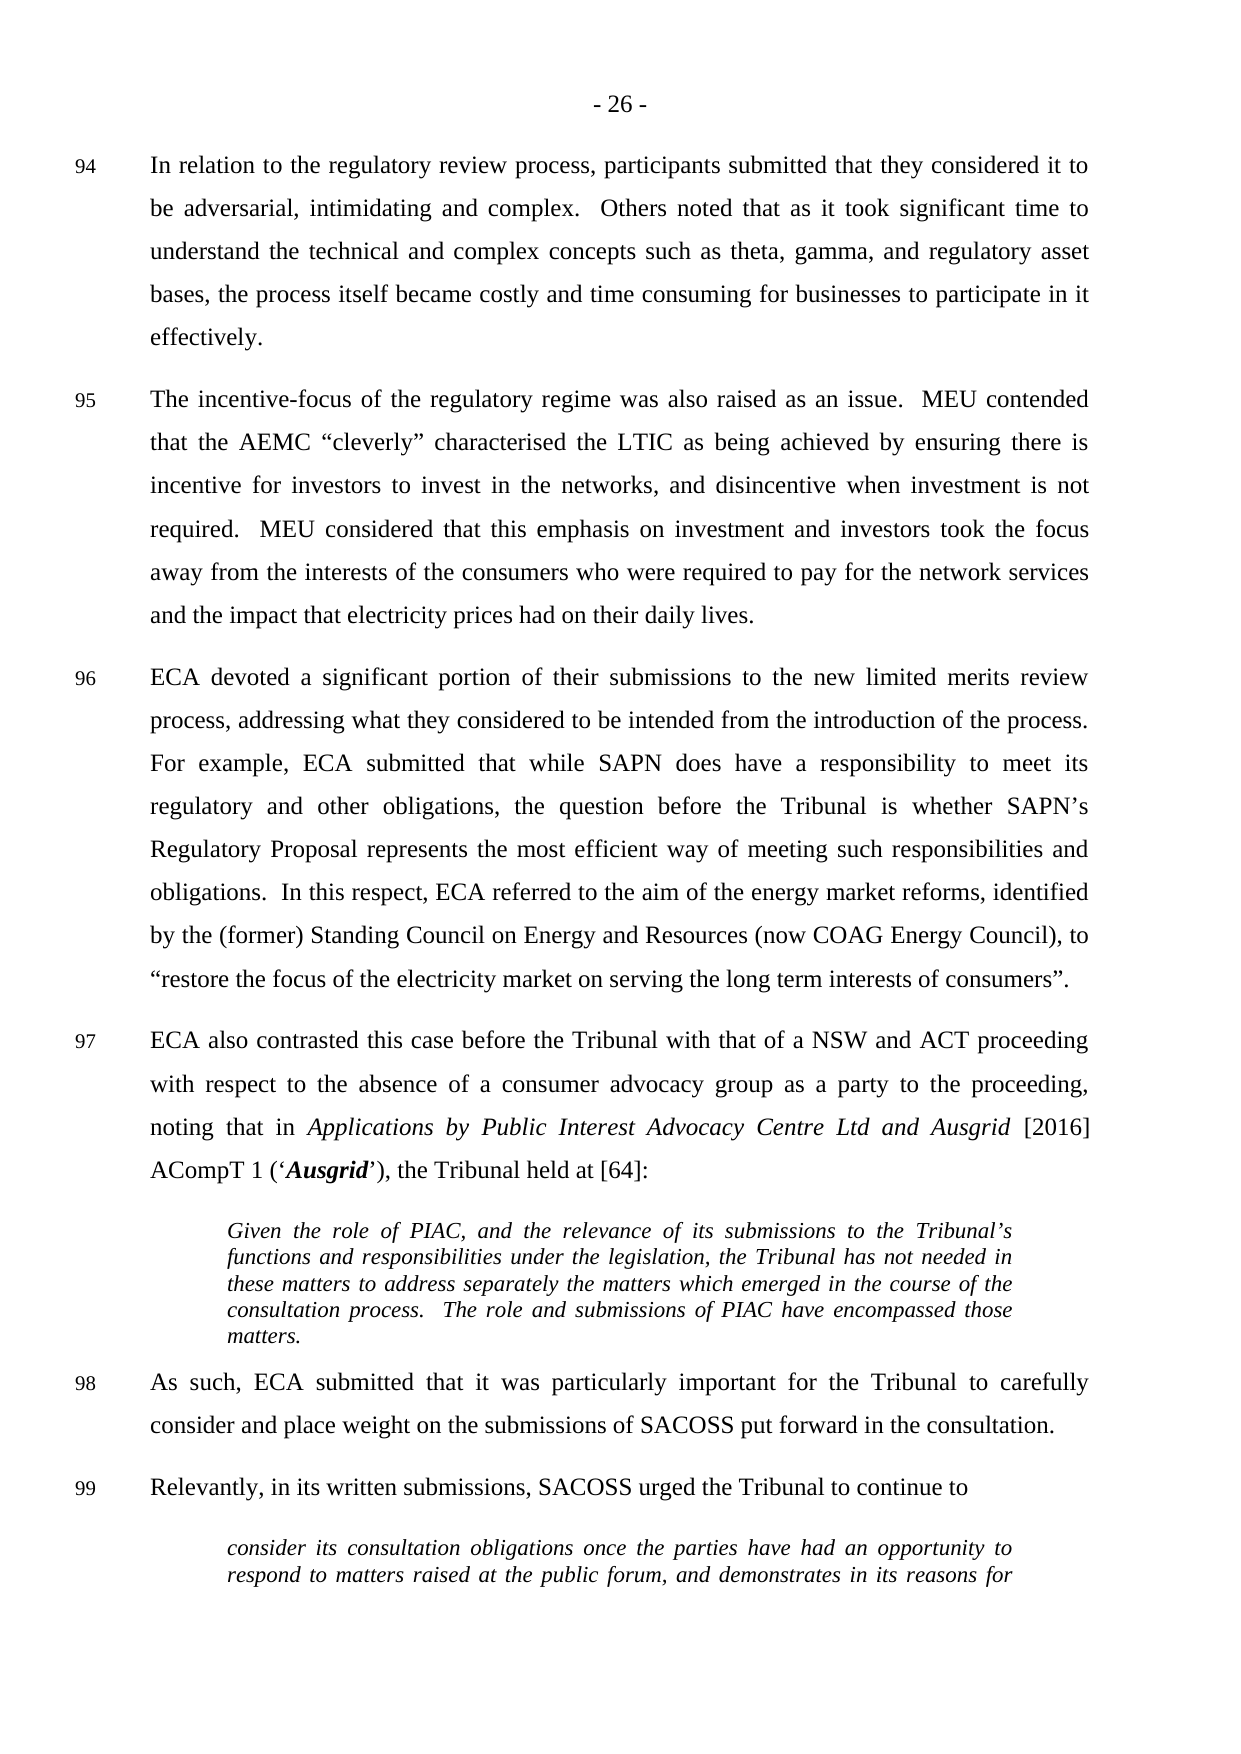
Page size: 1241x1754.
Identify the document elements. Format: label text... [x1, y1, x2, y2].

text ECA also contrasted this case before the Tribunal with that of a NSW and ACT proceeding with respect to the absence of a consumer advocacy group as a party to the proceeding, noting that in Applications by Public Interest Advocacy Centre Ltd and Ausgrid [2016] ACompT 1 (‘Ausgrid’), the Tribunal held at [64]: [75, 1026, 1090, 1184]
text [227, 1534, 1013, 1587]
text In relation to the regulatory review process, participants submitted that they considered it to be adversarial, intimidating and complex. Others noted that as it took significant time to understand the technical and complex concepts such as theta, gamma, and regulatory asset bases, the process itself became costly and time consuming for businesses to participate in it effectively. [75, 150, 1090, 351]
text Relevantly, in its written submissions, SACOSS urged the Tribunal to continue to [75, 1472, 1090, 1501]
text Given the role of PIAC, and the relevance of its submissions to the Tribunal’s functions and responsibilities under the legislation, the Tribunal has not needed in these matters to address separately the matters which emerged in the course of the consultation process. The role and submissions of PIAC have encompassed those matters. [227, 1217, 1013, 1349]
text As such, ECA submitted that it was particularly important for the Tribunal to carefully consider and place weight on the submissions of SACOSS put forward in the consultation. [75, 1367, 1090, 1439]
text ECA devoted a significant portion of their submissions to the new limited merits review process, addressing what they considered to be intended from the introduction of the process. For example, ECA submitted that while SAPN does have a responsibility to meet its regulatory and other obligations, the question before the Tribunal is whether SAPN’s Regulatory Proposal represents the most efficient way of meeting such responsibilities and obligations. In this respect, ECA referred to the aim of the energy market reforms, identified by the (former) Standing Council on Energy and Resources (now COAG Energy Council), to “restore the focus of the electricity market on serving the long term interests of consumers”. [75, 662, 1090, 992]
text The incentive-focus of the regulatory regime was also raised as an issue. MEU contended that the AEMC “cleverly” characterised the LTIC as being achieved by ensuring there is incentive for investors to invest in the networks, and disincentive when investment is not required. MEU considered that this emphasis on investment and investors took the focus away from the interests of the consumers who were required to pay for the network services and the impact that electricity prices had on their daily lives. [75, 384, 1090, 629]
